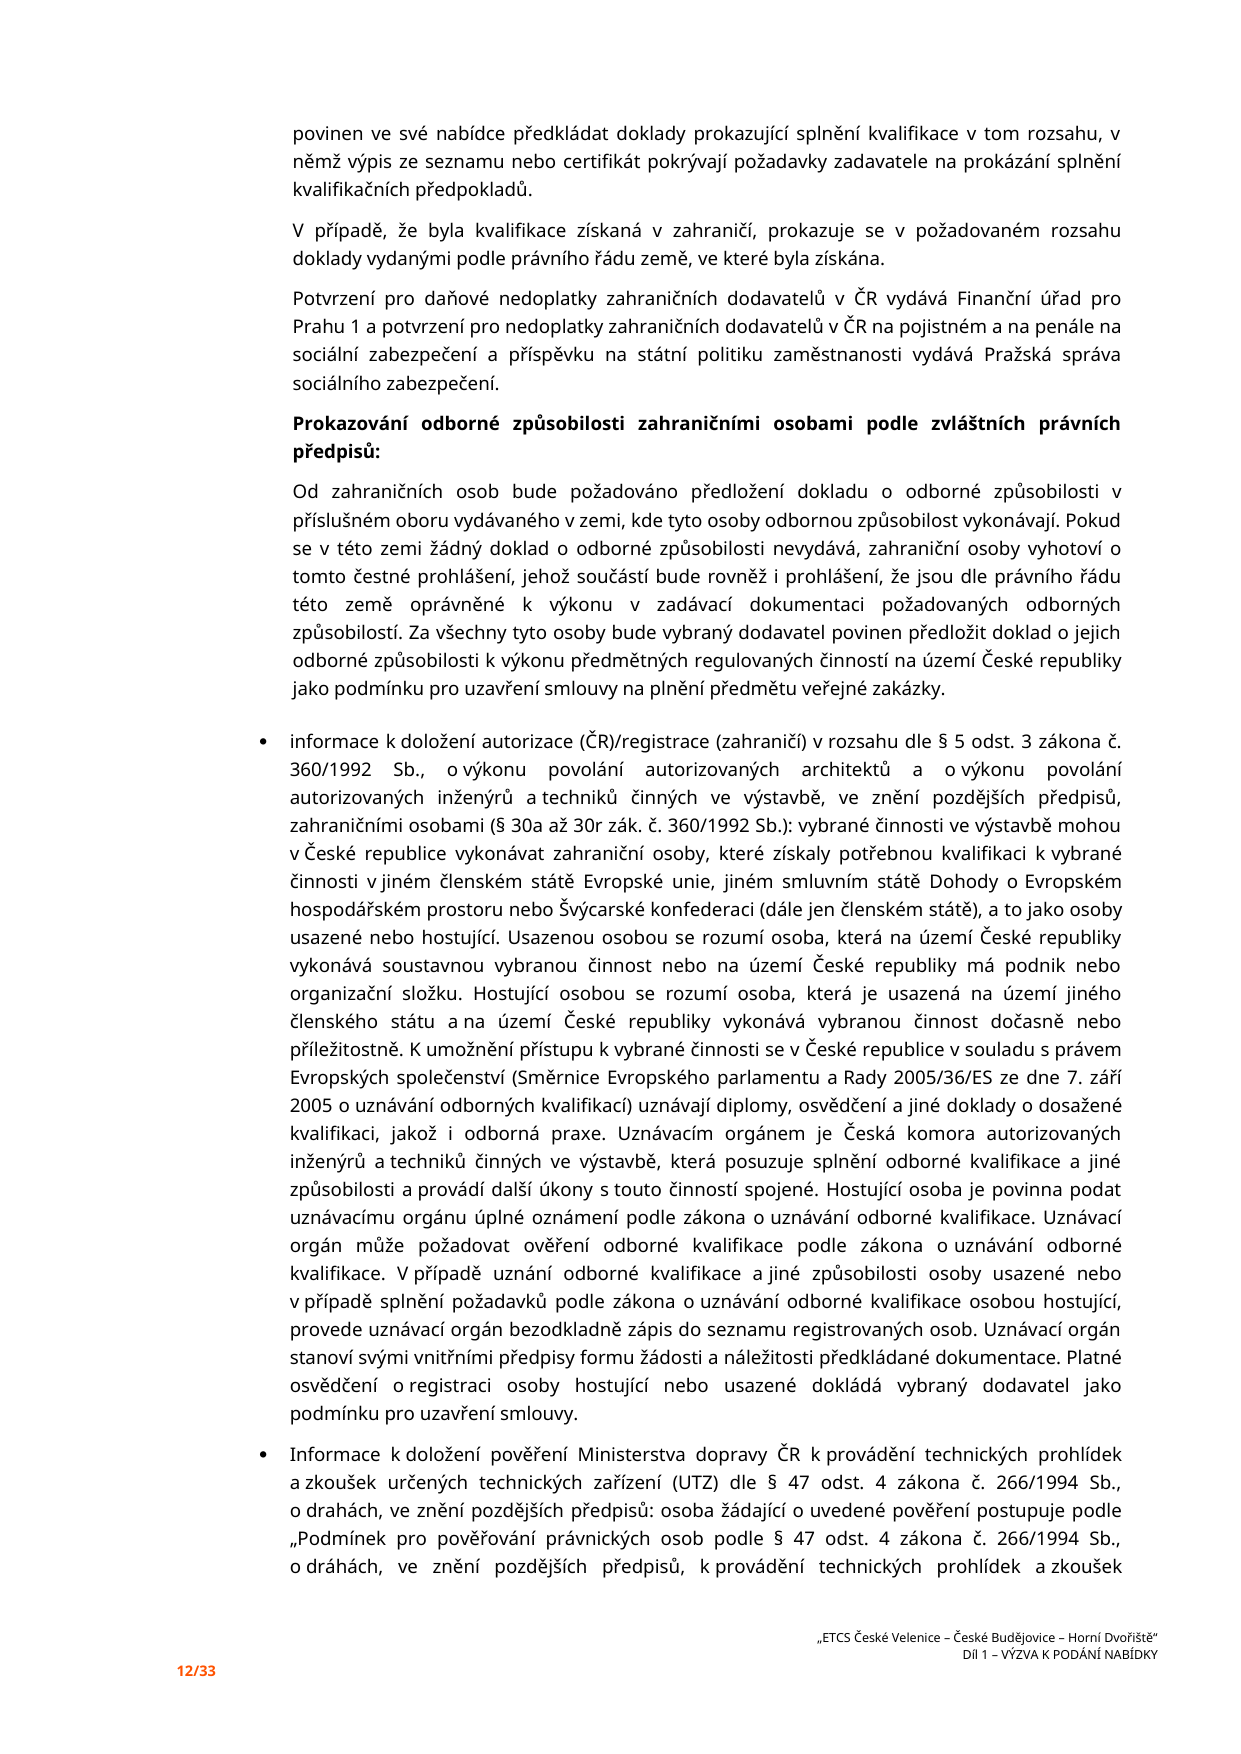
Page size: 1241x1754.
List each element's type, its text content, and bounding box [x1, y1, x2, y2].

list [260, 1441, 1122, 1579]
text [292, 121, 1122, 202]
text Od zahraničních osob bude požadováno předložení dokladu o odborné způsobilosti v příslušném oboru vydávaného v zemi, kde tyto osoby odbornou způsobilost vykonávají. Pokud se v této zemi žádný doklad o odborné způsobilosti nevydává, zahraniční osoby vyhotoví o tomto čestné prohlášení, jehož součástí bude rovněž i prohlášení, že jsou dle právního řádu této země oprávněné k výkonu v zadávací dokumentaci požadovaných odborných způsobilostí. Za všechny tyto osoby bude vybraný dodavatel povinen předložit doklad o jejich odborné způsobilosti k výkonu předmětných regulovaných činností na území České republiky jako podmínku pro uzavření smlouvy na plnění předmětu veřejné zakázky. [292, 479, 1122, 701]
text Prokazování odborné způsobilosti zahraničními osobami podle zvláštních právních předpisů: [292, 410, 1122, 464]
list informace k doložení autorizace (ČR)/registrace (zahraničí) v rozsahu dle § 5 odst. 3 zákona č. 360/1992 Sb., o výkonu povolání autorizovaných architektů a o výkonu povolání autorizovaných inženýrů a techniků činných ve výstavbě, ve znění pozdějších předpisů, zahraničními osobami (§ 30a až 30r zák. č. 360/1992 Sb.): vybrané činnosti ve výstavbě mohou v České republice vykonávat zahraniční osoby, které získaly potřebnou kvalifikaci k vybrané činnosti v jiném členském státě Evropské unie, jiném smluvním státě Dohody o Evropském hospodářském prostoru nebo Švýcarské konfederaci (dále jen členském státě), a to jako osoby usazené nebo hostující. Usazenou osobou se rozumí osoba, která na území České republiky vykonává soustavnou vybranou činnost nebo na území České republiky má podnik nebo organizační složku. Hostující osobou se rozumí osoba, která je usazená na území jiného členského státu a na území České republiky vykonává vybranou činnost dočasně nebo příležitostně. K umožnění přístupu k vybrané činnosti se v České republice v souladu s právem Evropských společenství (Směrnice Evropského parlamentu a Rady 2005/36/ES ze dne 7. září 2005 o uznávání odborných kvalifikací) uznávají diplomy, osvědčení a jiné doklady o dosažené kvalifikaci, jakož i odborná praxe. Uznávacím orgánem je Česká komora autorizovaných inženýrů a techniků činných ve výstavbě, která posuzuje splnění odborné kvalifikace a jiné způsobilosti a provádí další úkony s touto činností spojené. Hostující osoba je povinna podat uznávacímu orgánu úplné oznámení podle zákona o uznávání odborné kvalifikace. Uznávací orgán může požadovat ověření odborné kvalifikace podle zákona o uznávání odborné kvalifikace. V případě uznání odborné kvalifikace a jiné způsobilosti osoby usazené nebo v případě splnění požadavků podle zákona o uznávání odborné kvalifikace osobou hostující, provede uznávací orgán bezodkladně zápis do seznamu registrovaných osob. Uznávací orgán stanoví svými vnitřními předpisy formu žádosti a náležitosti předkládané dokumentace. Platné osvědčení o registraci osoby hostující nebo usazené dokládá vybraný dodavatel jako podmínku pro uzavření smlouvy. [260, 728, 1122, 1426]
text Potvrzení pro daňové nedoplatky zahraničních dodavatelů v ČR vydává Finanční úřad pro Prahu 1 a potvrzení pro nedoplatky zahraničních dodavatelů v ČR na pojistném a na penále na sociální zabezpečení a příspěvku na státní politiku zaměstnanosti vydává Pražská správa sociálního zabezpečení. [292, 286, 1122, 395]
text V případě, že byla kvalifikace získaná v zahraničí, prokazuje se v požadovaném rozsahu doklady vydanými podle právního řádu země, ve které byla získána. [292, 217, 1122, 271]
